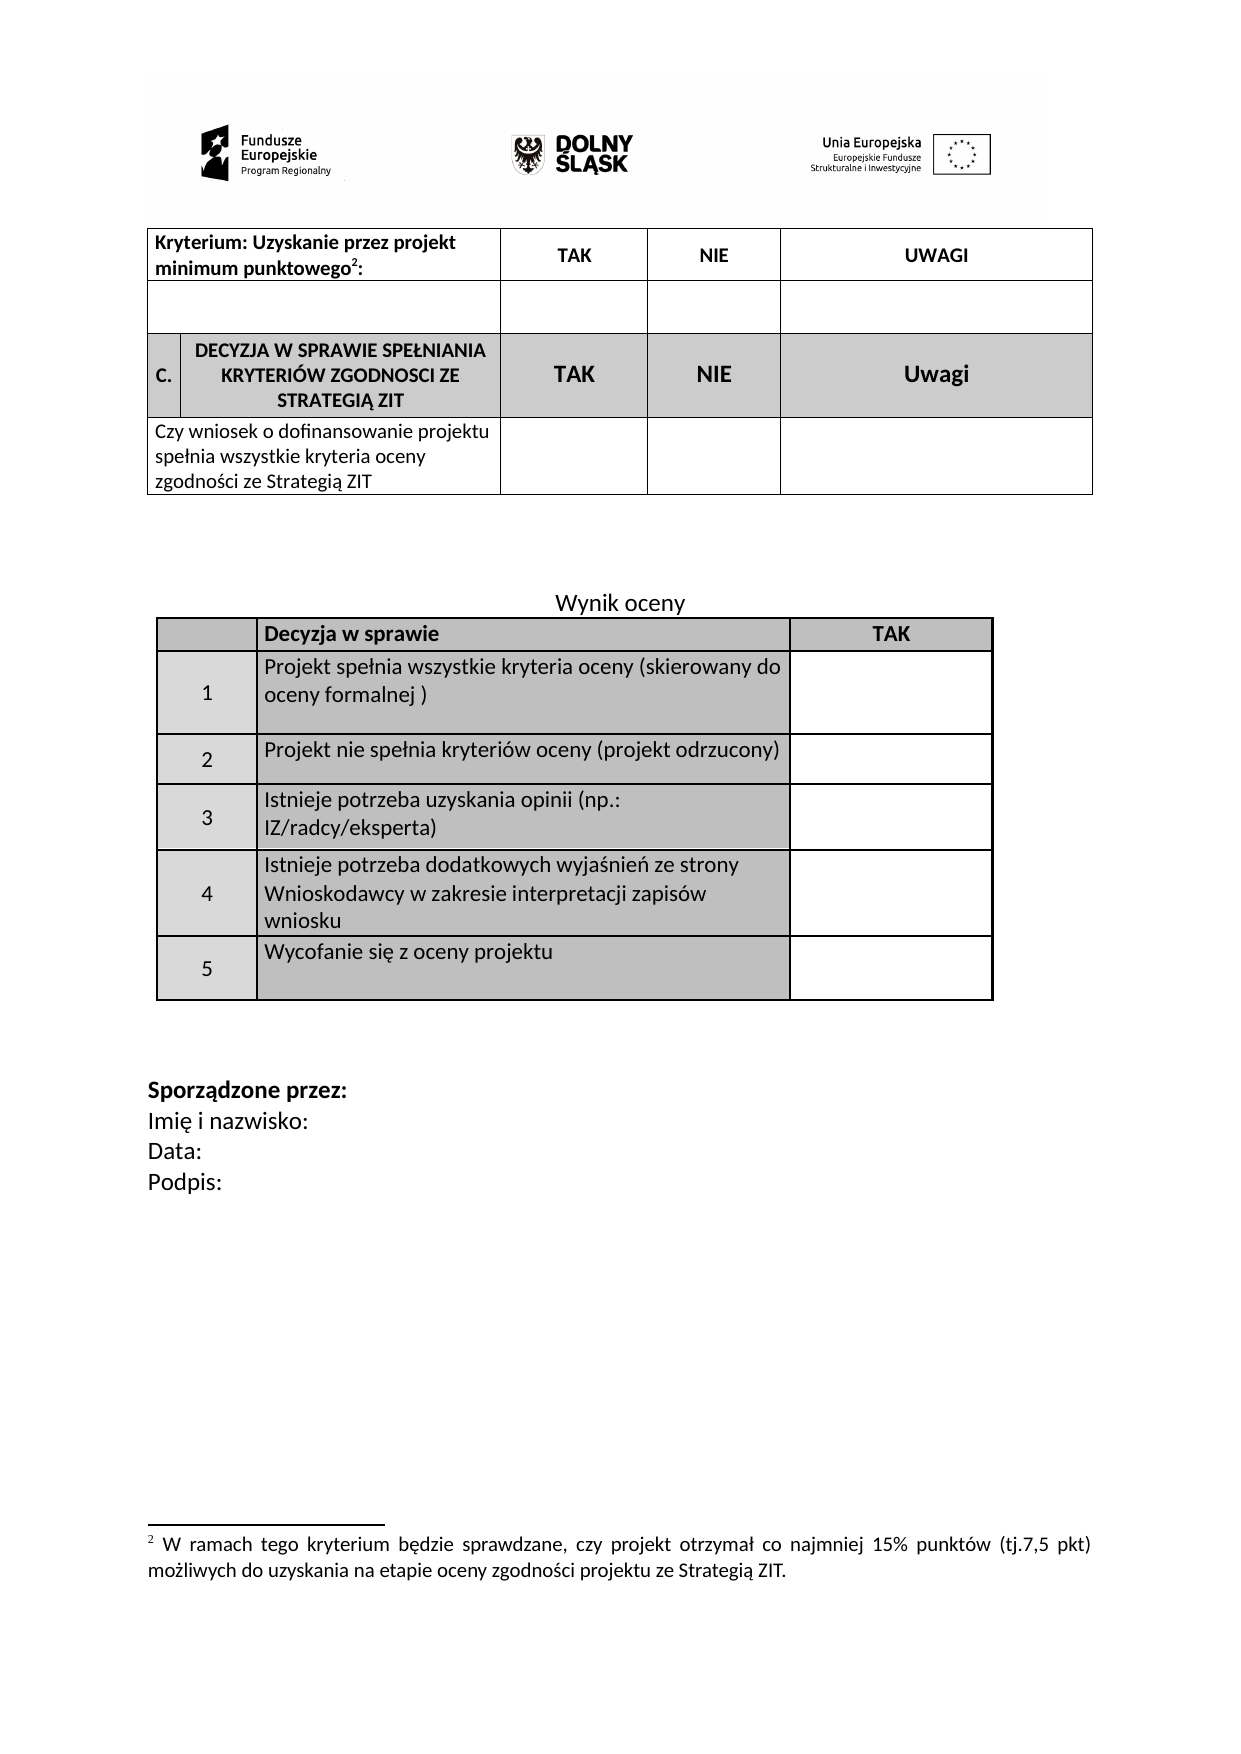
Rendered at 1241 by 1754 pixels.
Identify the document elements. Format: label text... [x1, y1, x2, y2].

table_cell 2 [158, 735, 256, 783]
table_cell 1 [158, 652, 256, 733]
table_cell Projekt spełnia wszystkie kryteria oceny (skierowany do oceny formalnej ) [258, 652, 789, 733]
table_cell Projekt nie spełnia kryteriów oceny (projekt odrzucony) [258, 735, 789, 783]
table_cell [781, 281, 1092, 332]
table_cell [791, 937, 991, 999]
table_cell Czy wniosek o dofinansowanie projektu spełnia wszystkie kryteria oceny zgodności ze Strategią ZIT [148, 418, 500, 494]
table_cell [148, 281, 500, 332]
picture [147, 73, 1045, 228]
table_header TAK [791, 619, 991, 650]
text Sporządzone przez: [148, 1074, 1093, 1105]
text Podpis: [148, 1166, 1093, 1196]
text Wynik oceny [148, 587, 1093, 617]
table_cell [791, 735, 991, 783]
table_cell 4 [158, 851, 256, 935]
table_cell [791, 851, 991, 935]
table_cell 3 [158, 785, 256, 848]
table_cell [781, 418, 1092, 494]
table_cell Uwagi [781, 334, 1092, 417]
table_cell [791, 652, 991, 733]
table_cell [791, 785, 991, 848]
table_cell C. [148, 334, 180, 417]
text Imię i nazwisko: [148, 1105, 1093, 1135]
table_header Decyzja w sprawie [258, 619, 789, 650]
text Data: [148, 1135, 1093, 1166]
table_cell UWAGI [781, 229, 1092, 280]
table_cell Kryterium: Uzyskanie przez projekt minimum punktowego: [148, 229, 500, 280]
table_cell NIE [648, 229, 780, 280]
table_cell Istnieje potrzeba uzyskania opinii (np.: IZ/radcy/eksperta) [258, 785, 789, 848]
table_cell TAK [501, 229, 647, 280]
table_cell [648, 281, 780, 332]
table_cell 5 [158, 937, 256, 999]
table_cell Istnieje potrzeba dodatkowych wyjaśnień ze strony Wnioskodawcy w zakresie interpretacji zapisów wniosku [258, 851, 789, 935]
table_cell [501, 281, 647, 332]
table_cell [648, 418, 780, 494]
table_header [158, 619, 256, 650]
table_cell TAK [501, 334, 647, 417]
table_cell NIE [648, 334, 780, 417]
table_cell Wycofanie się z oceny projektu [258, 937, 789, 999]
table_cell [501, 418, 647, 494]
table_cell DECYZJA W SPRAWIE SPEŁNIANIA KRYTERIÓW ZGODNOSCI ZE STRATEGIĄ ZIT [181, 334, 500, 417]
